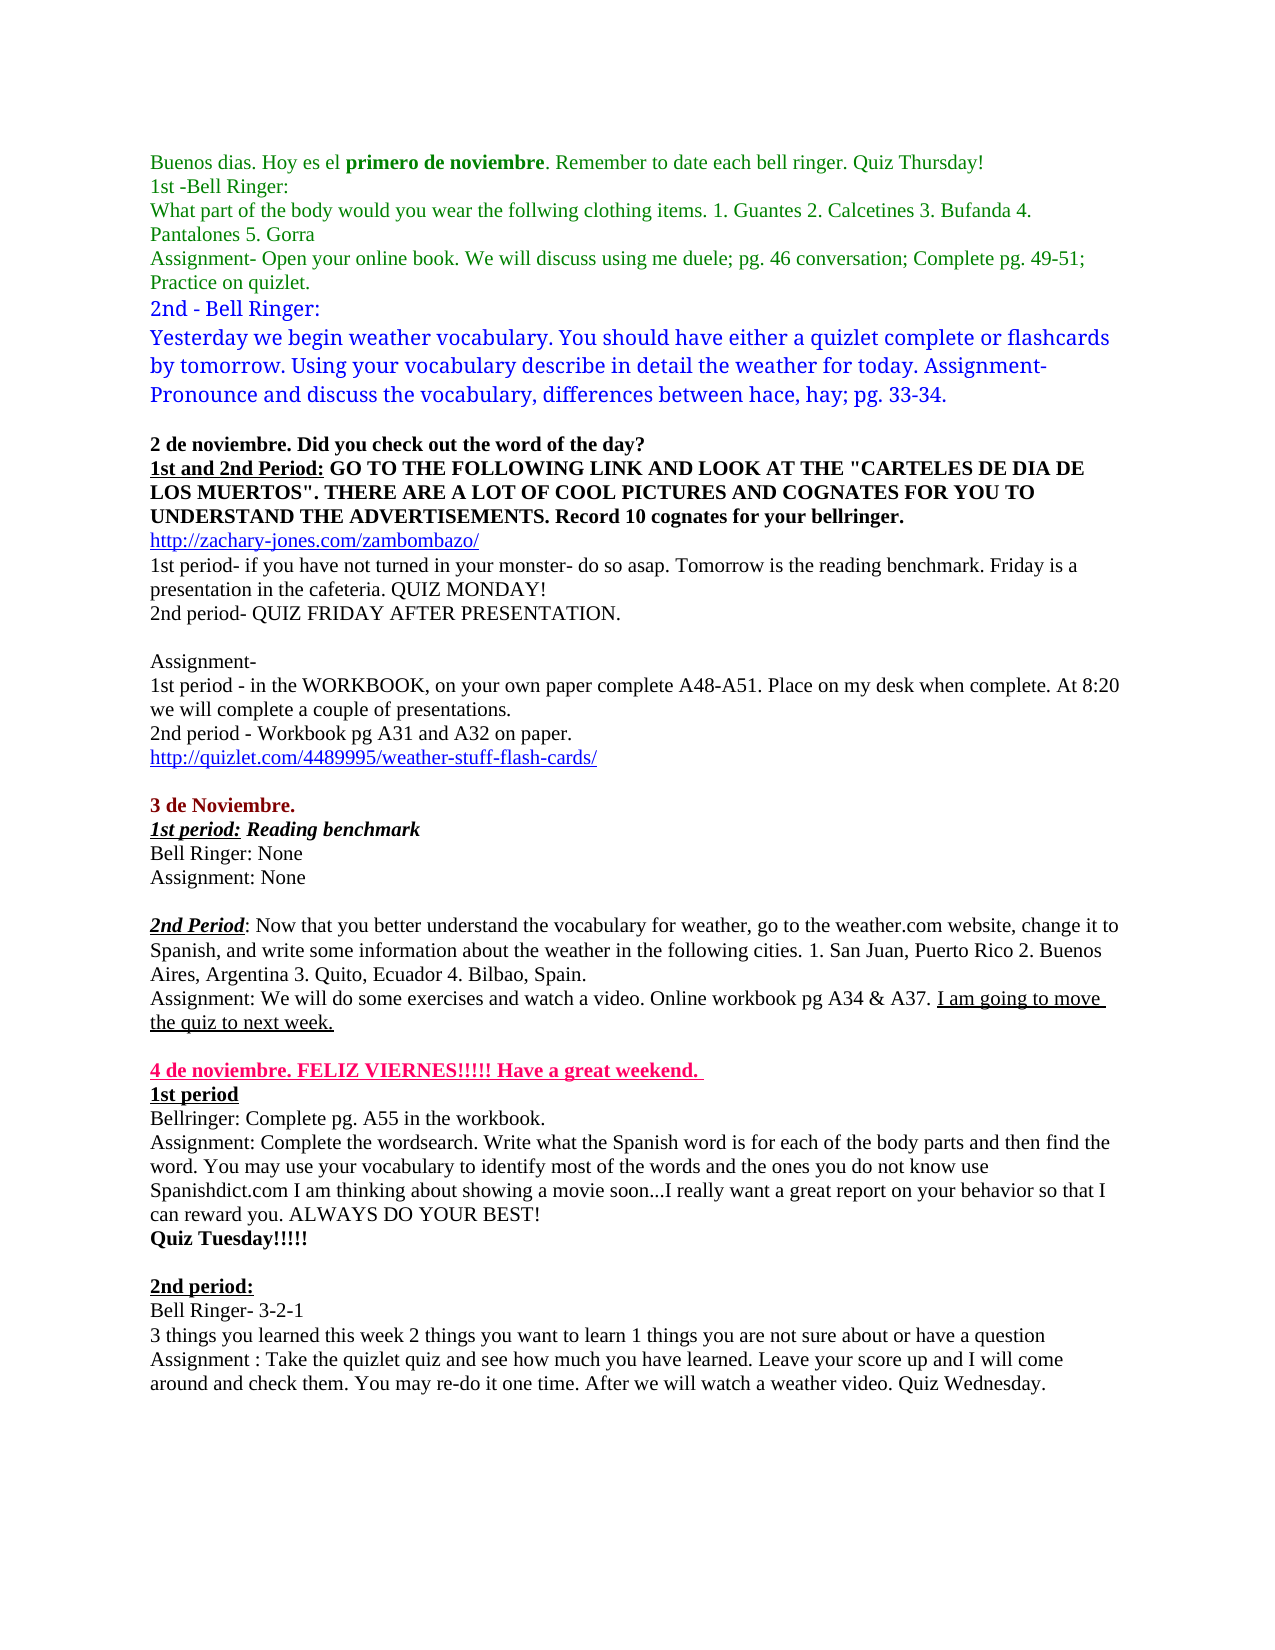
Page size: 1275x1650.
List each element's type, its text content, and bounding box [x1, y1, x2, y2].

text 2nd - Bell Ringer: [150, 294, 1125, 323]
text 2 de noviembre. Did you check out the word of the day? [150, 432, 1125, 456]
text Assignment- Open your online book. We will discuss using me duele; pg. 46 conversation; Complete pg. 49-51; Practice on quizlet. [150, 246, 1125, 294]
text 2nd period- QUIZ FRIDAY AFTER PRESENTATION. [150, 601, 1125, 625]
text Quiz Tuesday!!!!! [150, 1226, 1125, 1250]
text What part of the body would you wear the follwing clothing items. 1. Guantes 2. Calcetines 3. Bufanda 4. Pantalones 5. Gorra [150, 198, 1125, 246]
text 1st and 2nd Period: GO TO THE FOLLOWING LINK AND LOOK AT THE "CARTELES DE DIA DE LOS MUERTOS". THERE ARE A LOT OF COOL PICTURES AND COGNATES FOR YOU TO UNDERSTAND THE ADVERTISEMENTS. Record 10 cognates for your bellringer. [150, 456, 1125, 528]
text 1st period: Reading benchmark [150, 817, 1125, 841]
text Bellringer: Complete pg. A55 in the workbook. [150, 1106, 1125, 1130]
text 2nd Period: Now that you better understand the vocabulary for weather, go to the weather.com website, change it to Spanish, and write some information about the weather in the following cities. 1. San Juan, Puerto Rico 2. Buenos Aires, Argentina 3. Quito, Ecuador 4. Bilbao, Spain. [150, 913, 1125, 986]
text Assignment- [150, 649, 1125, 673]
text Yesterday we begin weather vocabulary. You should have either a quizlet complete or flashcards by tomorrow. Using your vocabulary describe in detail the weather for today. Assignment- Pronounce and discuss the vocabulary, differences between hace, hay; pg. 33-34. [150, 323, 1125, 408]
text 2nd period - Workbook pg A31 and A32 on paper. [150, 721, 1125, 745]
text 1st period - in the WORKBOOK, on your own paper complete A48-A51. Place on my desk when complete. At 8:20 we will complete a couple of presentations. [150, 673, 1125, 721]
text http://zachary-jones.com/zambombazo/ [150, 528, 1125, 552]
text 1st period- if you have not turned in your monster- do so asap. Tomorrow is the reading benchmark. Friday is a presentation in the cafeteria. QUIZ MONDAY! [150, 552, 1125, 601]
text 1st period [150, 1082, 1125, 1106]
text 2nd period: [150, 1274, 1125, 1298]
text Buenos dias. Hoy es el primero de noviembre. Remember to date each bell ringer. Quiz Thursday! [150, 150, 1125, 174]
text Assignment: None [150, 865, 1125, 889]
text Assignment: Complete the wordsearch. Write what the Spanish word is for each of the body parts and then find the word. You may use your vocabulary to identify most of the words and the ones you do not know use Spanishdict.com I am thinking about showing a movie soon...I really want a great report on your behavior so that I can reward you. ALWAYS DO YOUR BEST! [150, 1130, 1125, 1226]
text http://quizlet.com/4489995/weather-stuff-flash-cards/ [150, 745, 1125, 769]
text 3 de Noviembre. [150, 793, 1125, 817]
text Bell Ringer: None [150, 841, 1125, 865]
text Assignment : Take the quizlet quiz and see how much you have learned. Leave your score up and I will come around and check them. You may re-do it one time. After we will watch a weather video. Quiz Wednesday. [150, 1347, 1125, 1395]
text 1st -Bell Ringer: [150, 174, 1125, 198]
text Assignment: We will do some exercises and watch a video. Online workbook pg A34 & A37. I am going to move the quiz to next week. [150, 986, 1125, 1034]
text 3 things you learned this week 2 things you want to learn 1 things you are not sure about or have a question [150, 1322, 1125, 1347]
text 4 de noviembre. FELIZ VIERNES!!!!! Have a great weekend. [150, 1058, 1125, 1082]
text Bell Ringer- 3-2-1 [150, 1298, 1125, 1322]
